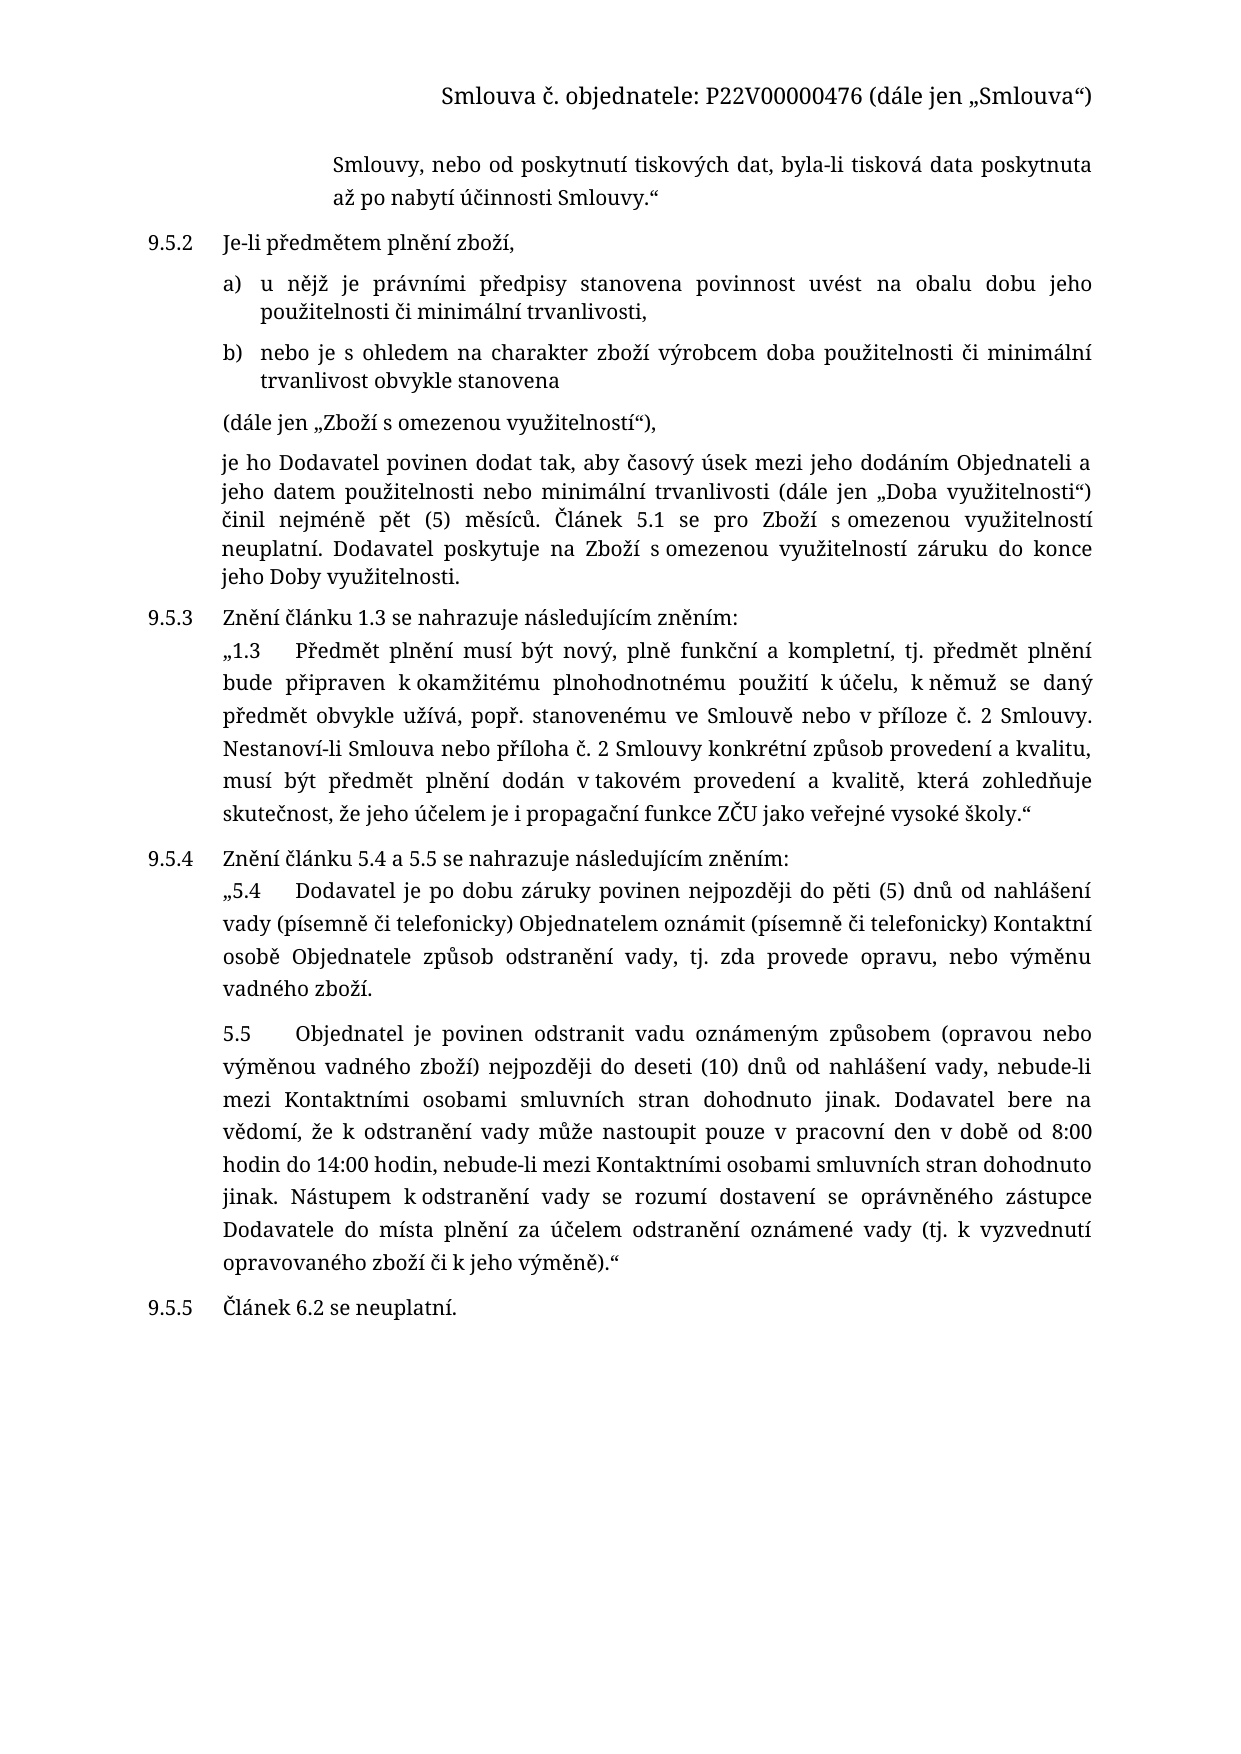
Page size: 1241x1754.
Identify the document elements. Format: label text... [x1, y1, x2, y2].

list nebo je s ohledem na charakter zboží výrobcem doba použitelnosti či minimální trvanlivost obvykle stanovena [223, 338, 1093, 395]
list Je-li předmětem plnění zboží, [148, 228, 1093, 256]
list Znění článku 1.3 se nahrazuje následujícím zněním: [148, 603, 1093, 632]
list 5.5 Objednatel je povinen odstranit vadu oznámeným způsobem (opravou nebo výměnou vadného zboží) nejpozději do deseti (10) dnů od nahlášení vady, nebude-li mezi Kontaktními osobami smluvních stran dohodnuto jinak. Dodavatel bere na vědomí, že k odstranění vady může nastoupit pouze v pracovní den v době od 8:00 hodin do 14:00 hodin, nebude-li mezi Kontaktními osobami smluvních stran dohodnuto jinak. Nástupem k odstranění vady se rozumí dostavení se oprávněného zástupce Dodavatele do místa plnění za účelem odstranění oznámené vady (tj. k vyzvednutí opravovaného zboží či k jeho výměně).“ [223, 1019, 1093, 1276]
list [295, 150, 1093, 211]
list „1.3 Předmět plnění musí být nový, plně funkční a kompletní, tj. předmět plnění bude připraven k okamžitému plnohodnotnému použití k účelu, k němuž se daný předmět obvykle užívá, popř. stanovenému ve Smlouvě nebo v příloze č. 2 Smlouvy. Nestanoví-li Smlouva nebo příloha č. 2 Smlouvy konkrétní způsob provedení a kvalitu, musí být předmět plnění dodán v takovém provedení a kvalitě, která zohledňuje skutečnost, že jeho účelem je i propagační funkce ZČU jako veřejné vysoké školy.“ [223, 636, 1093, 827]
text je ho Dodavatel povinen dodat tak, aby časový úsek mezi jeho dodáním Objednateli a jeho datem použitelnosti nebo minimální trvanlivosti (dále jen „Doba využitelnosti“) činil nejméně pět (5) měsíců. Článek 5.1 se pro Zboží s omezenou využitelností neuplatní. Dodavatel poskytuje na Zboží s omezenou využitelností záruku do konce jeho Doby využitelnosti. [221, 448, 1093, 591]
list Znění článku 5.4 a 5.5 se nahrazuje následujícím zněním: [148, 844, 1093, 872]
list u nějž je právními předpisy stanovena povinnost uvést na obalu dobu jeho použitelnosti či minimální trvanlivosti, [223, 269, 1093, 326]
text (dále jen „Zboží s omezenou využitelností“), [223, 408, 1093, 436]
list Článek 6.2 se neuplatní. [148, 1293, 1093, 1321]
list „5.4 Dodavatel je po dobu záruky povinen nejpozději do pěti (5) dnů od nahlášení vady (písemně či telefonicky) Objednatelem oznámit (písemně či telefonicky) Kontaktní osobě Objednatele způsob odstranění vady, tj. zda provede opravu, nebo výměnu vadného zboží. [223, 877, 1093, 1003]
